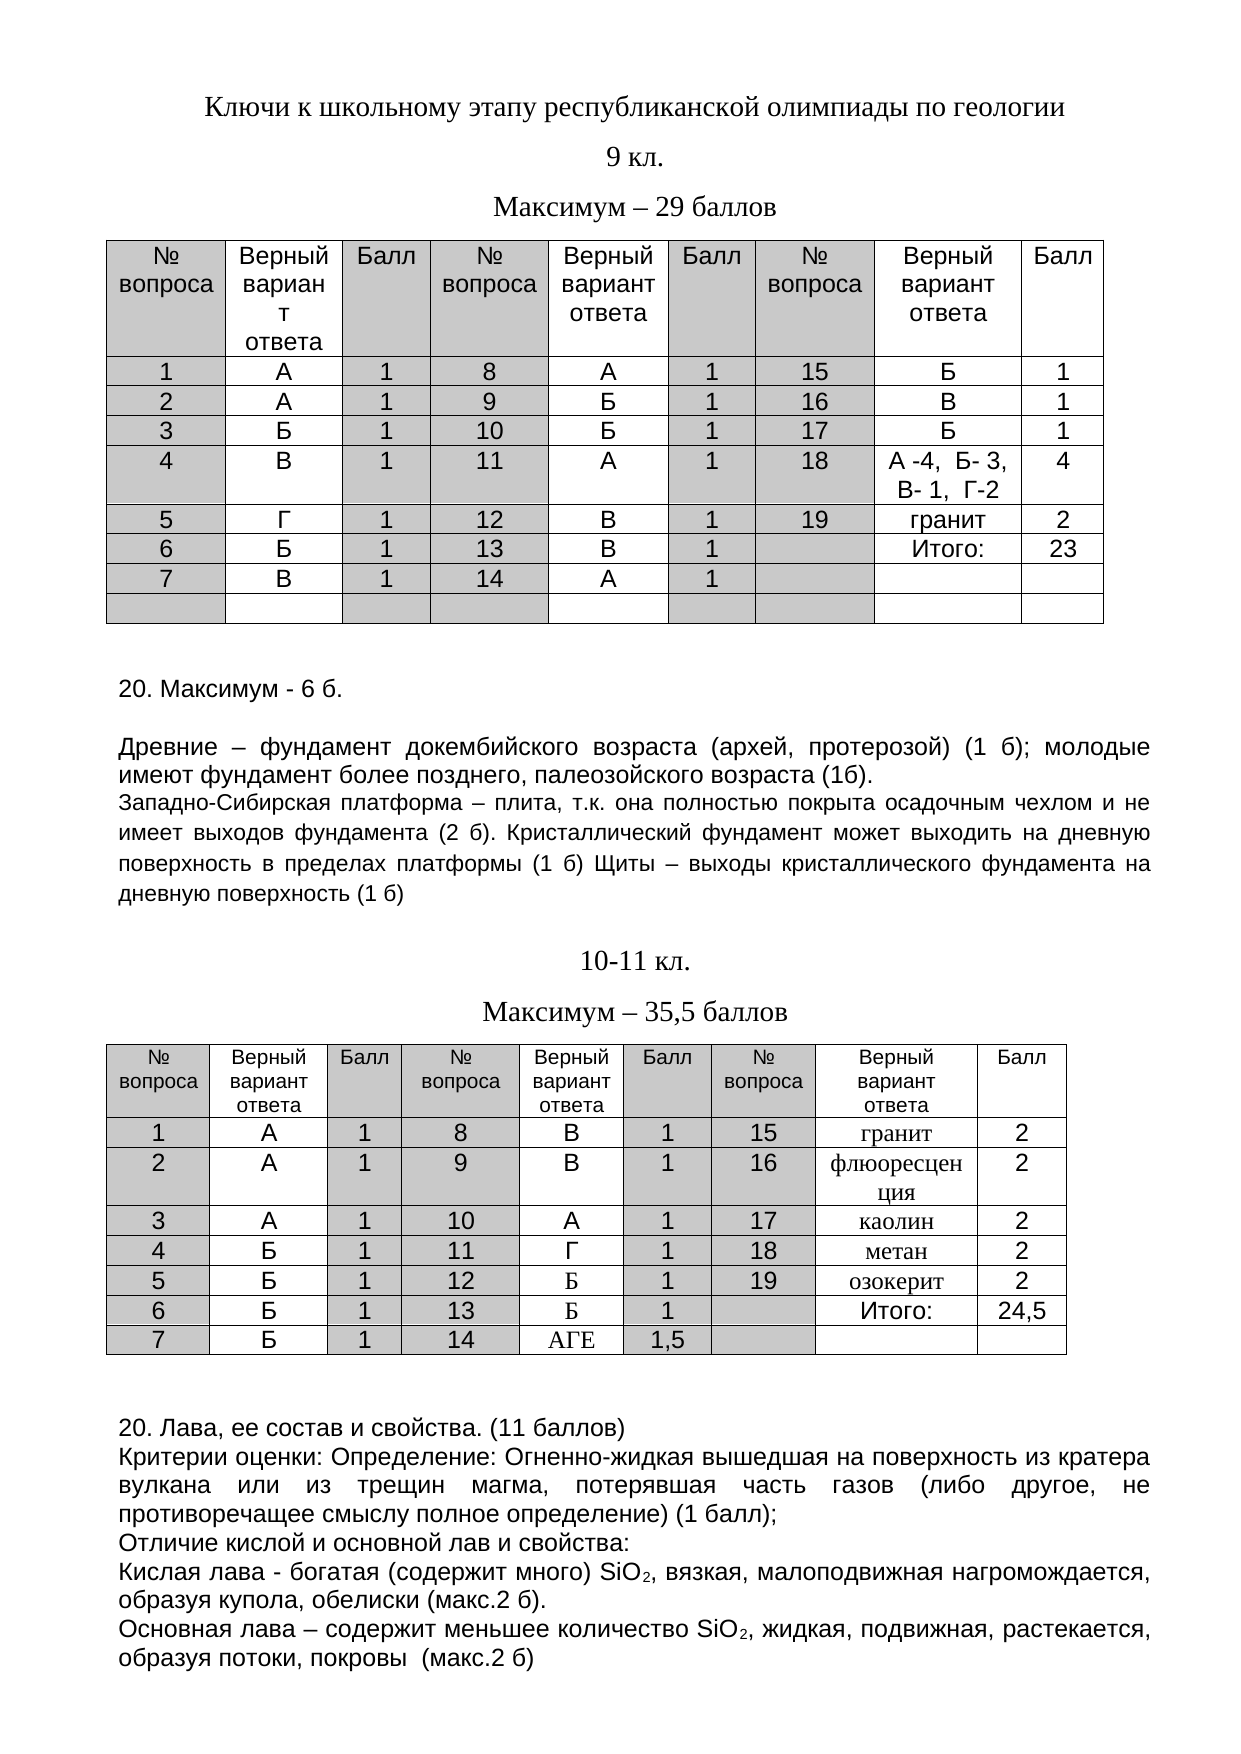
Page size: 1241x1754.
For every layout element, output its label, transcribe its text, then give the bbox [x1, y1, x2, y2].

table_cell 16 [712, 1148, 815, 1205]
table_cell [712, 1326, 815, 1354]
table_cell А [549, 357, 668, 385]
table_cell 7 [107, 1326, 209, 1354]
table_cell 14 [431, 564, 548, 593]
table_cell 11 [431, 446, 548, 503]
table_cell 6 [107, 534, 225, 563]
table_cell 9 [402, 1148, 519, 1205]
text 20. Максимум - 6 б. [118, 674, 1152, 703]
table_cell Итого: [816, 1296, 977, 1324]
table_header Верный вариант ответа [210, 1045, 327, 1117]
table_cell [226, 594, 342, 623]
table_cell 17 [756, 416, 874, 445]
table_cell 1 [343, 505, 430, 533]
table_cell 1 [343, 416, 430, 445]
table_cell 1 [669, 357, 755, 385]
table_cell 9 [431, 386, 548, 415]
table_cell А [549, 564, 668, 593]
table_cell 14 [402, 1326, 519, 1354]
table_cell 10 [431, 416, 548, 445]
table_cell 2 [107, 386, 225, 415]
table_cell Б [875, 416, 1021, 445]
table_cell 15 [712, 1118, 815, 1147]
table_cell 2 [978, 1206, 1066, 1235]
table_cell 1 [328, 1236, 401, 1265]
table_cell [756, 564, 874, 593]
table_cell Б [875, 357, 1021, 385]
table_header Балл [624, 1045, 711, 1117]
table_cell А [226, 386, 342, 415]
table_cell [1022, 594, 1103, 623]
table_cell 18 [756, 446, 874, 503]
text Западно-Сибирская платформа – плита, т.к. она полностью покрыта осадочным чехлом и не имеет выходов фундамента (2 б). Кристаллический фундамент может выходить на дневную поверхность в пределах платформы (1 б) Щиты – выходы кристаллического фундамента на дневную поверхность (1 б) [118, 789, 1152, 906]
table_header Верный вариант ответа [875, 241, 1021, 356]
table_cell 1 [669, 534, 755, 563]
text 10-11 кл. [118, 943, 1152, 977]
table_cell [816, 1326, 977, 1354]
table_cell 13 [431, 534, 548, 563]
table_header № вопроса [431, 241, 548, 356]
table_cell 2 [978, 1266, 1066, 1295]
table_cell 3 [107, 1206, 209, 1235]
table_cell 1 [328, 1266, 401, 1295]
table_cell 13 [402, 1296, 519, 1324]
table_cell [107, 594, 225, 623]
table_cell Б [549, 386, 668, 415]
table_cell 1 [328, 1326, 401, 1354]
table_cell 1 [343, 564, 430, 593]
table_cell 6 [107, 1296, 209, 1324]
table_cell 1 [107, 1118, 209, 1147]
table_cell [875, 594, 1021, 623]
table_cell 1 [343, 534, 430, 563]
table_cell 1 [328, 1118, 401, 1147]
table_cell В [520, 1148, 623, 1205]
table_cell [669, 594, 755, 623]
table_cell 1 [669, 386, 755, 415]
table_cell [978, 1326, 1066, 1354]
table_header Верный вариант ответа [520, 1045, 623, 1117]
table_cell 12 [402, 1266, 519, 1295]
table_cell 5 [107, 505, 225, 533]
table_cell 7 [107, 564, 225, 593]
table_header Верный вариант ответа [226, 241, 342, 356]
table_header № вопроса [107, 241, 225, 356]
table_header Верный вариант ответа [549, 241, 668, 356]
table_cell А [520, 1206, 623, 1235]
table_cell 1 [624, 1206, 711, 1235]
table_cell А [226, 357, 342, 385]
table_cell 4 [107, 446, 225, 503]
table_cell В [549, 534, 668, 563]
table_cell озокерит [816, 1266, 977, 1295]
table_cell 8 [431, 357, 548, 385]
table_cell 1 [624, 1148, 711, 1205]
text Критерии оценки: Определение: Огненно-жидкая вышедшая на поверхность из кратера вулкана или из трещин магма, потерявшая часть газов (либо другое, не противоречащее смыслу полное определение) (1 балл); [118, 1442, 1152, 1528]
table_cell Б [226, 534, 342, 563]
table_cell 1 [328, 1206, 401, 1235]
table_cell Итого: [875, 534, 1021, 563]
table_cell гранит [875, 505, 1021, 533]
text Максимум – 29 баллов [118, 189, 1152, 223]
table_cell 23 [1022, 534, 1103, 563]
table_cell 1 [343, 386, 430, 415]
table_cell каолин [816, 1206, 977, 1235]
table_cell 17 [712, 1206, 815, 1235]
table_cell АГЕ [520, 1326, 623, 1354]
table_cell Б [549, 416, 668, 445]
table_cell А [210, 1148, 327, 1205]
table_header № вопроса [712, 1045, 815, 1117]
table_cell 2 [978, 1118, 1066, 1147]
table_cell 16 [756, 386, 874, 415]
table_cell [875, 564, 1021, 593]
table_header Балл [978, 1045, 1066, 1117]
table_cell Б [210, 1296, 327, 1324]
table_cell 1,5 [624, 1326, 711, 1354]
table_header Балл [1022, 241, 1103, 356]
table_cell [549, 594, 668, 623]
table_cell В [875, 386, 1021, 415]
table_cell 19 [756, 505, 874, 533]
table_cell 18 [712, 1236, 815, 1265]
text Ключи к школьному этапу республиканской олимпиады по геологии [118, 89, 1152, 122]
table_cell 1 [624, 1118, 711, 1147]
table_cell 12 [431, 505, 548, 533]
table_cell 2 [1022, 505, 1103, 533]
table_cell 5 [107, 1266, 209, 1295]
table_cell метан [816, 1236, 977, 1265]
table_cell А [549, 446, 668, 503]
table_cell флюоресценция [816, 1148, 977, 1205]
table_cell В [520, 1118, 623, 1147]
table_cell А [210, 1206, 327, 1235]
table_cell 1 [624, 1236, 711, 1265]
table_cell 1 [1022, 357, 1103, 385]
table_cell Б [520, 1296, 623, 1324]
table_header Балл [669, 241, 755, 356]
table_cell [712, 1296, 815, 1324]
table_header Верный вариант ответа [816, 1045, 977, 1117]
table_cell 24,5 [978, 1296, 1066, 1324]
text Отличие кислой и основной лав и свойства: [118, 1528, 1152, 1557]
table_cell 8 [402, 1118, 519, 1147]
table_cell 10 [402, 1206, 519, 1235]
table_cell А [210, 1118, 327, 1147]
table_cell 1 [1022, 416, 1103, 445]
table_cell 15 [756, 357, 874, 385]
table_cell 4 [107, 1236, 209, 1265]
table_cell Б [210, 1266, 327, 1295]
table_header № вопроса [402, 1045, 519, 1117]
table_cell 2 [978, 1148, 1066, 1205]
table_cell [431, 594, 548, 623]
table_cell [1022, 564, 1103, 593]
table_cell гранит [816, 1118, 977, 1147]
text Максимум – 35,5 баллов [118, 994, 1152, 1027]
table_cell В [226, 564, 342, 593]
table_cell Б [520, 1266, 623, 1295]
table_cell 1 [1022, 386, 1103, 415]
text 9 кл. [118, 139, 1152, 172]
table_cell [343, 594, 430, 623]
table_cell 1 [669, 446, 755, 503]
text Кислая лава - богатая (содержит много) SiO2, вязкая, малоподвижная нагромождается, образуя купола, обелиски (макс.2 б). [118, 1557, 1152, 1614]
table_cell Г [520, 1236, 623, 1265]
table_cell Б [210, 1326, 327, 1354]
table_cell 1 [624, 1266, 711, 1295]
table_cell 1 [669, 564, 755, 593]
table_cell 1 [343, 446, 430, 503]
text Древние – фундамент докембийского возраста (архей, протерозой) (1 б); молодые имеют фундамент более позднего, палеозойского возраста (1б). [118, 732, 1152, 789]
table_cell 3 [107, 416, 225, 445]
table_cell 2 [978, 1236, 1066, 1265]
table_header Балл [343, 241, 430, 356]
table_cell [756, 594, 874, 623]
table_cell 1 [107, 357, 225, 385]
table_cell А -4, Б- 3, В- 1, Г-2 [875, 446, 1021, 503]
table_cell 1 [669, 505, 755, 533]
table_header Балл [328, 1045, 401, 1117]
table_cell 1 [669, 416, 755, 445]
table_header № вопроса [107, 1045, 209, 1117]
table_cell Г [226, 505, 342, 533]
table_cell [756, 534, 874, 563]
text Основная лава – содержит меньшее количество SiO2, жидкая, подвижная, растекается, образуя потоки, покровы (макс.2 б) [118, 1614, 1152, 1672]
table_cell Б [210, 1236, 327, 1265]
table_cell 19 [712, 1266, 815, 1295]
table_cell 2 [107, 1148, 209, 1205]
table_cell 11 [402, 1236, 519, 1265]
table_cell В [226, 446, 342, 503]
text 20. Лава, ее состав и свойства. (11 баллов) [118, 1413, 1152, 1442]
table_cell Б [226, 416, 342, 445]
table_header № вопроса [756, 241, 874, 356]
table_cell 4 [1022, 446, 1103, 503]
table_cell 1 [343, 357, 430, 385]
table_cell 1 [624, 1296, 711, 1324]
table_cell 1 [328, 1148, 401, 1205]
table_cell В [549, 505, 668, 533]
table_cell 1 [328, 1296, 401, 1324]
